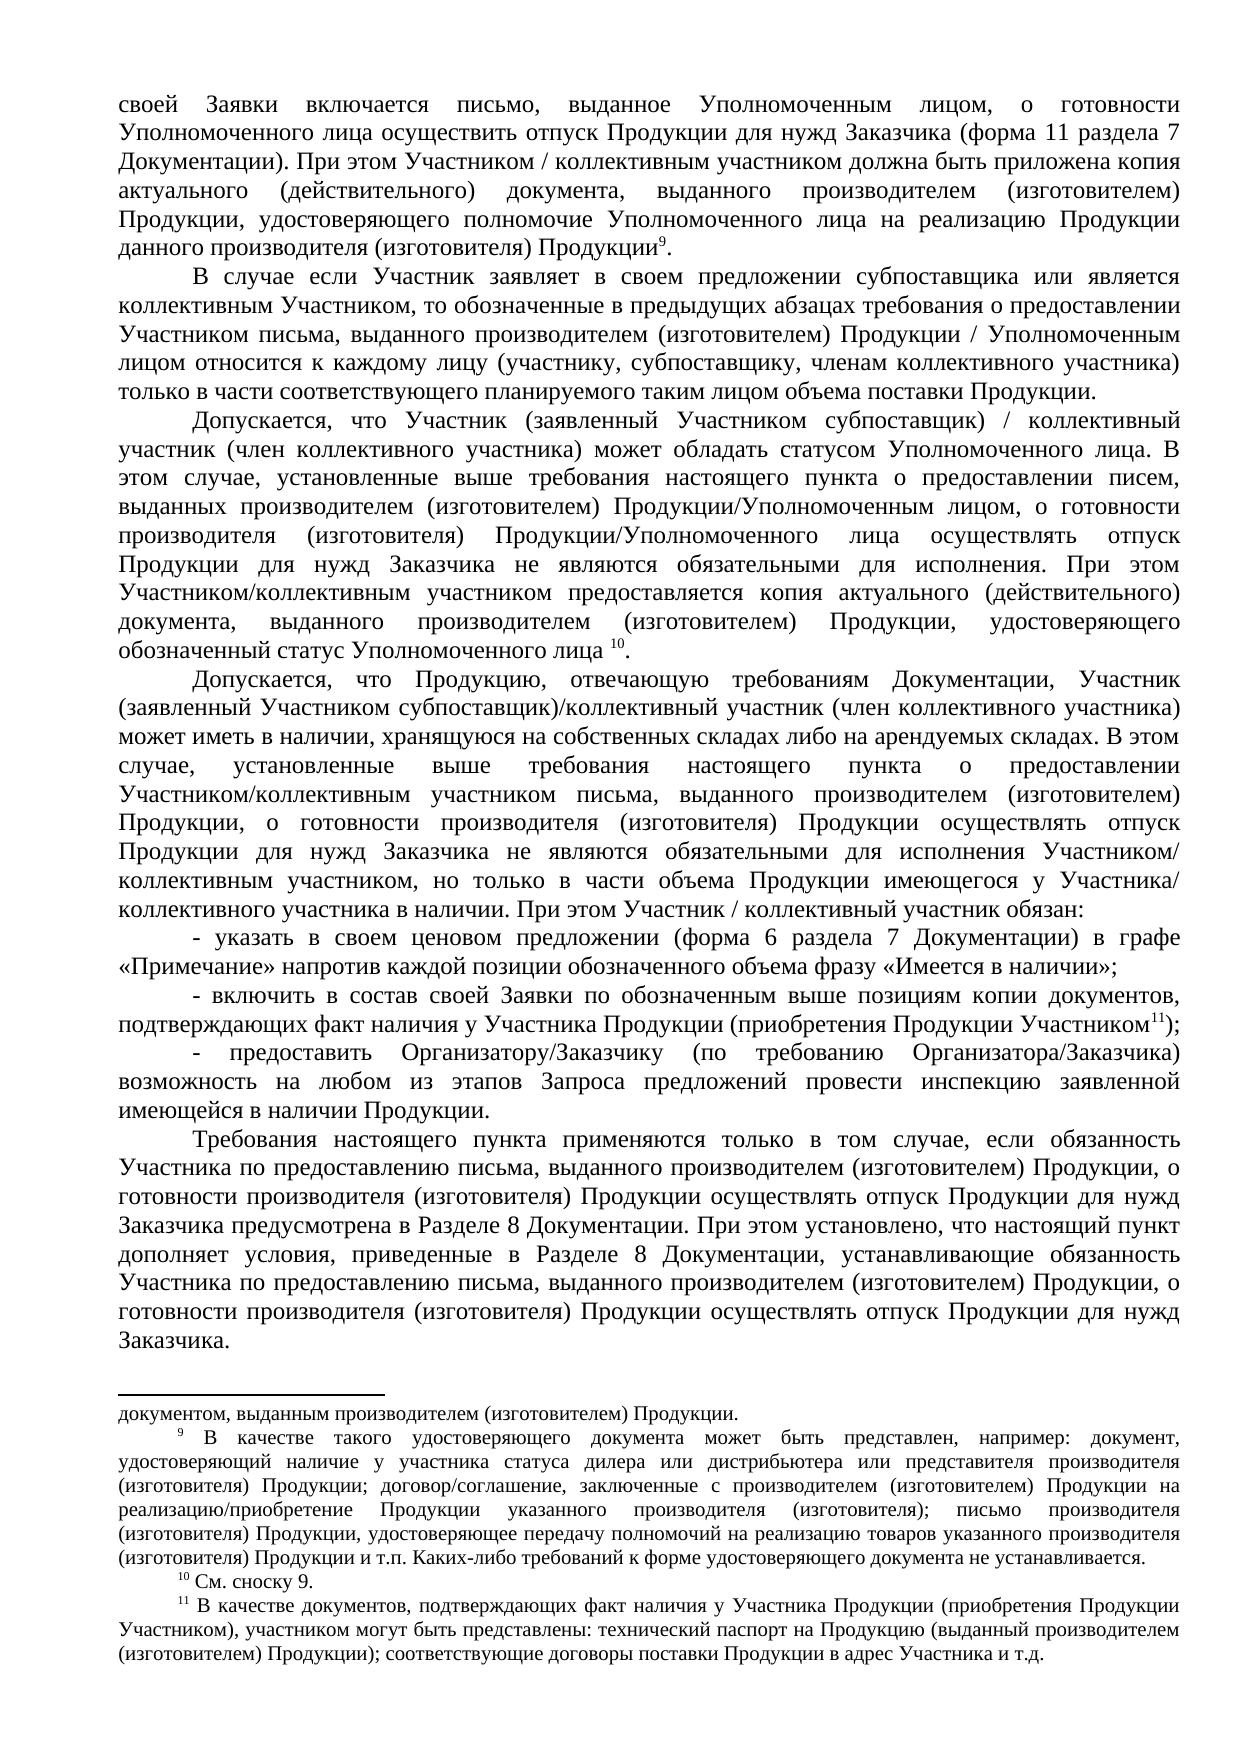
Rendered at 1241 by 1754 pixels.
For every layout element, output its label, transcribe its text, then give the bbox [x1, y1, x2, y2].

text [118, 89, 1181, 261]
text - включить в состав своей Заявки по обозначенным выше позициям копии документов, подтверждающих факт наличия у Участника Продукции (приобретения Продукции Участником); [118, 980, 1181, 1037]
text Допускается, что Участник (заявленный Участником субпоставщик) / коллективный участник (член коллективного участника) может обладать статусом Уполномоченного лица. В этом случае, установленные выше требования настоящего пункта о предоставлении писем, выданных производителем (изготовителем) Продукции/Уполномоченным лицом, о готовности производителя (изготовителя) Продукции/Уполномоченного лица осуществлять отпуск Продукции для нужд Заказчика не являются обязательными для исполнения. При этом Участником/коллективным участником предоставляется копия актуального (действительного) документа, выданного производителем (изготовителем) Продукции, удостоверяющего обозначенный статус Уполномоченного лица . [118, 405, 1181, 664]
text Допускается, что Продукцию, отвечающую требованиям Документации, Участник (заявленный Участником субпоставщик)/коллективный участник (член коллективного участника) может иметь в наличии, хранящуюся на собственных складах либо на арендуемых складах. В этом случае, установленные выше требования настоящего пункта о предоставлении Участником/коллективным участником письма, выданного производителем (изготовителем) Продукции, о готовности производителя (изготовителя) Продукции осуществлять отпуск Продукции для нужд Заказчика не являются обязательными для исполнения Участником/ коллективным участником, но только в части объема Продукции имеющегося у Участника/ коллективного участника в наличии. При этом Участник / коллективный участник обязан: [118, 664, 1181, 922]
text В случае если Участник заявляет в своем предложении субпоставщика или является коллективным Участником, то обозначенные в предыдущих абзацах требования о предоставлении Участником письма, выданного производителем (изготовителем) Продукции / Уполномоченным лицом относится к каждому лицу (участнику, субпоставщику, членам коллективного участника) только в части соответствующего планируемого таким лицом объема поставки Продукции. [118, 261, 1181, 405]
text - предоставить Организатору/Заказчику (по требованию Организатора/Заказчика) возможность на любом из этапов Запроса предложений провести инспекцию заявленной имеющейся в наличии Продукции. [118, 1037, 1181, 1124]
text - указать в своем ценовом предложении (форма 6 раздела 7 Документации) в графе «Примечание» напротив каждой позиции обозначенного объема фразу «Имеется в наличии»; [118, 922, 1181, 980]
text Требования настоящего пункта применяются только в том случае, если обязанность Участника по предоставлению письма, выданного производителем (изготовителем) Продукции, о готовности производителя (изготовителя) Продукции осуществлять отпуск Продукции для нужд Заказчика предусмотрена в Разделе 8 Документации. При этом установлено, что настоящий пункт дополняет условия, приведенные в Разделе 8 Документации, устанавливающие обязанность Участника по предоставлению письма, выданного производителем (изготовителем) Продукции, о готовности производителя (изготовителя) Продукции осуществлять отпуск Продукции для нужд Заказчика. [118, 1124, 1181, 1354]
